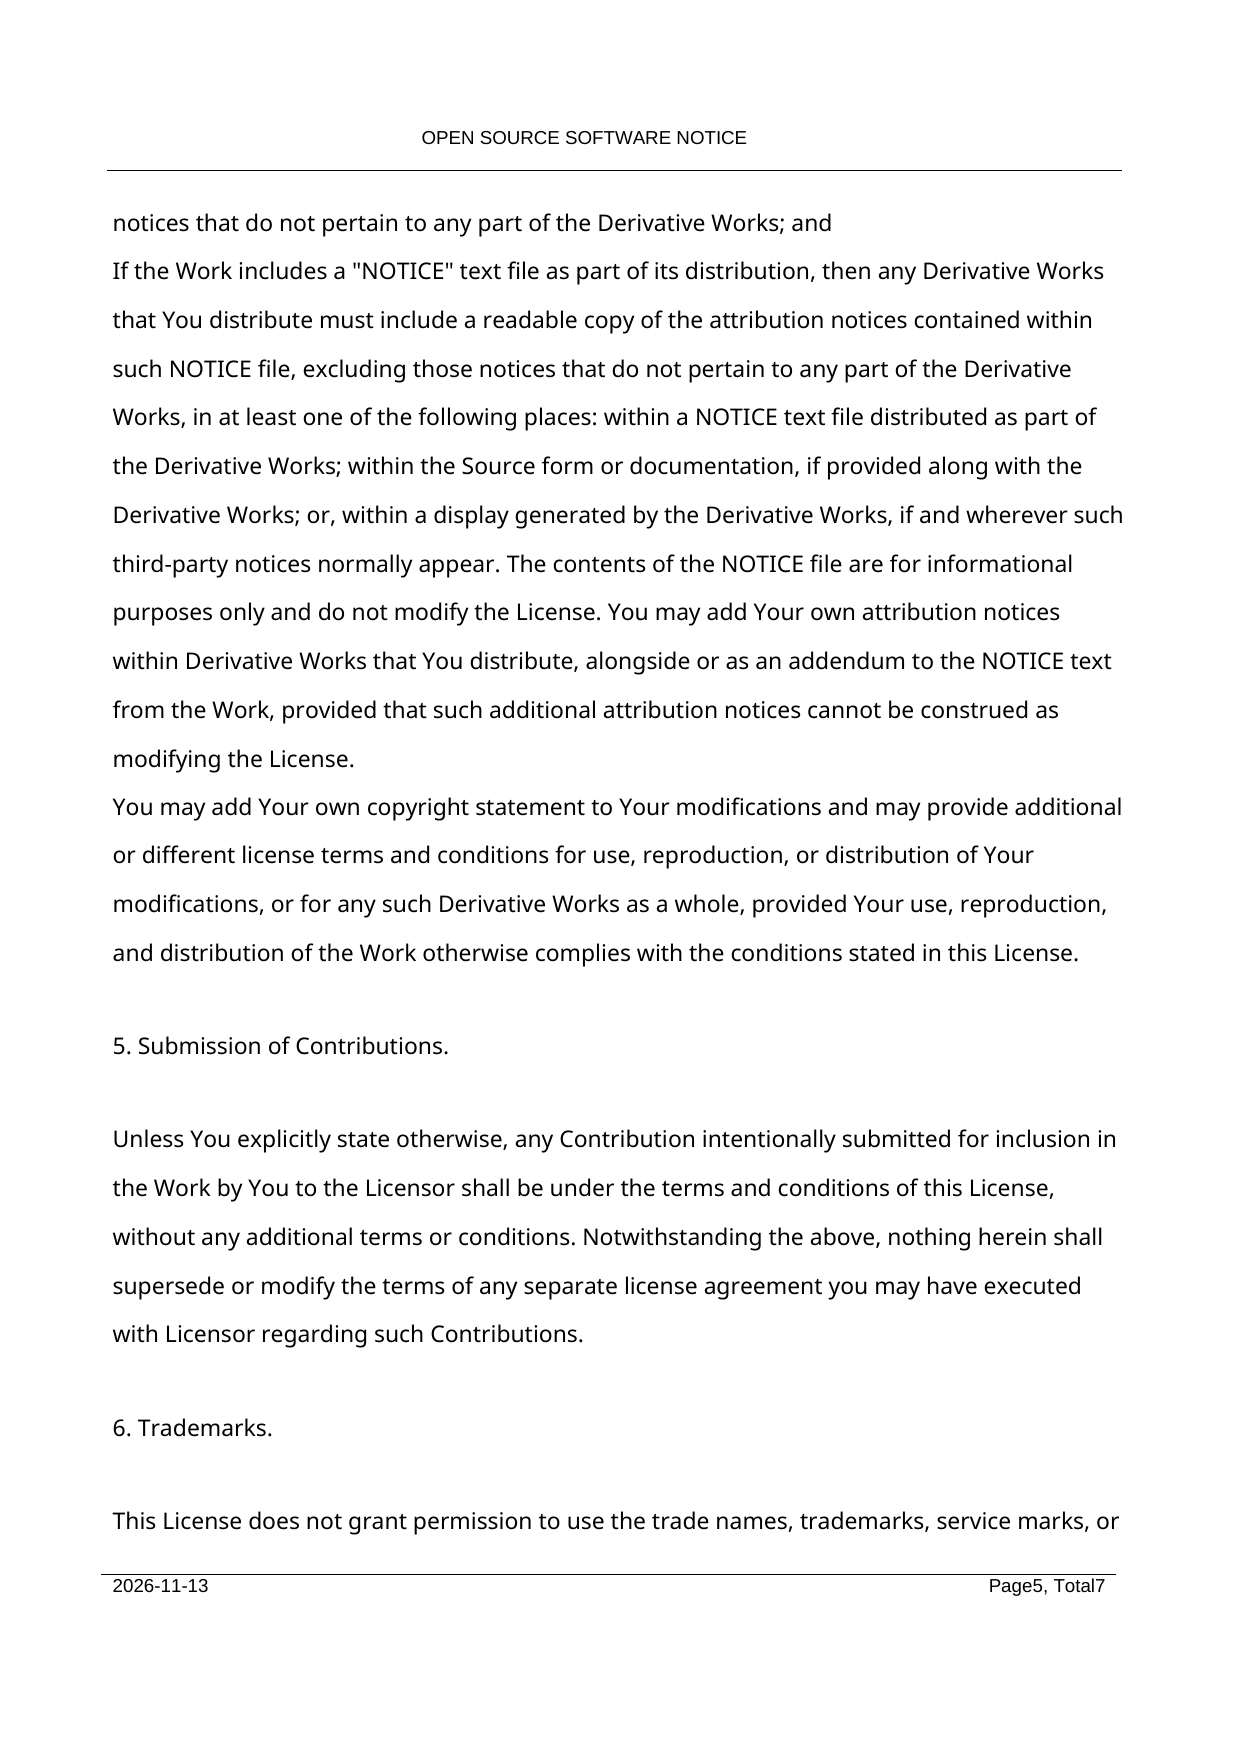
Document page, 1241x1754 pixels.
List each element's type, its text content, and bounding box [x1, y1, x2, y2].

text 6. Trademarks. [112, 1411, 1128, 1443]
text Unless You explicitly state otherwise, any Contribution intentionally submitted for inclusion in the Work by You to the Licensor shall be under the terms and conditions of this License, without any additional terms or conditions. Notwithstanding the above, nothing herein shall supersede or modify the terms of any separate license agreement you may have executed with Licensor regarding such Contributions. [112, 1123, 1128, 1350]
text 5. Submission of Contributions. [112, 1029, 1128, 1062]
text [112, 206, 1128, 239]
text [112, 1504, 1128, 1537]
text If the Work includes a "NOTICE" text file as part of its distribution, then any Derivative Works that You distribute must include a readable copy of the attribution notices contained within such NOTICE file, excluding those notices that do not pertain to any part of the Derivative Works, in at least one of the following places: within a NOTICE text file distributed as part of the Derivative Works; within the Source form or documentation, if provided along with the Derivative Works; or, within a display generated by the Derivative Works, if and wherever such third-party notices normally appear. The contents of the NOTICE file are for informational purposes only and do not modify the License. You may add Your own attribution notices within Derivative Works that You distribute, alongside or as an addendum to the NOTICE text from the Work, provided that such additional attribution notices cannot be construed as modifying the License. [112, 254, 1128, 774]
text You may add Your own copyright statement to Your modifications and may provide additional or different license terms and conditions for use, reproduction, or distribution of Your modifications, or for any such Derivative Works as a whole, provided Your use, reproduction, and distribution of the Work otherwise complies with the conditions stated in this License. [112, 790, 1128, 969]
